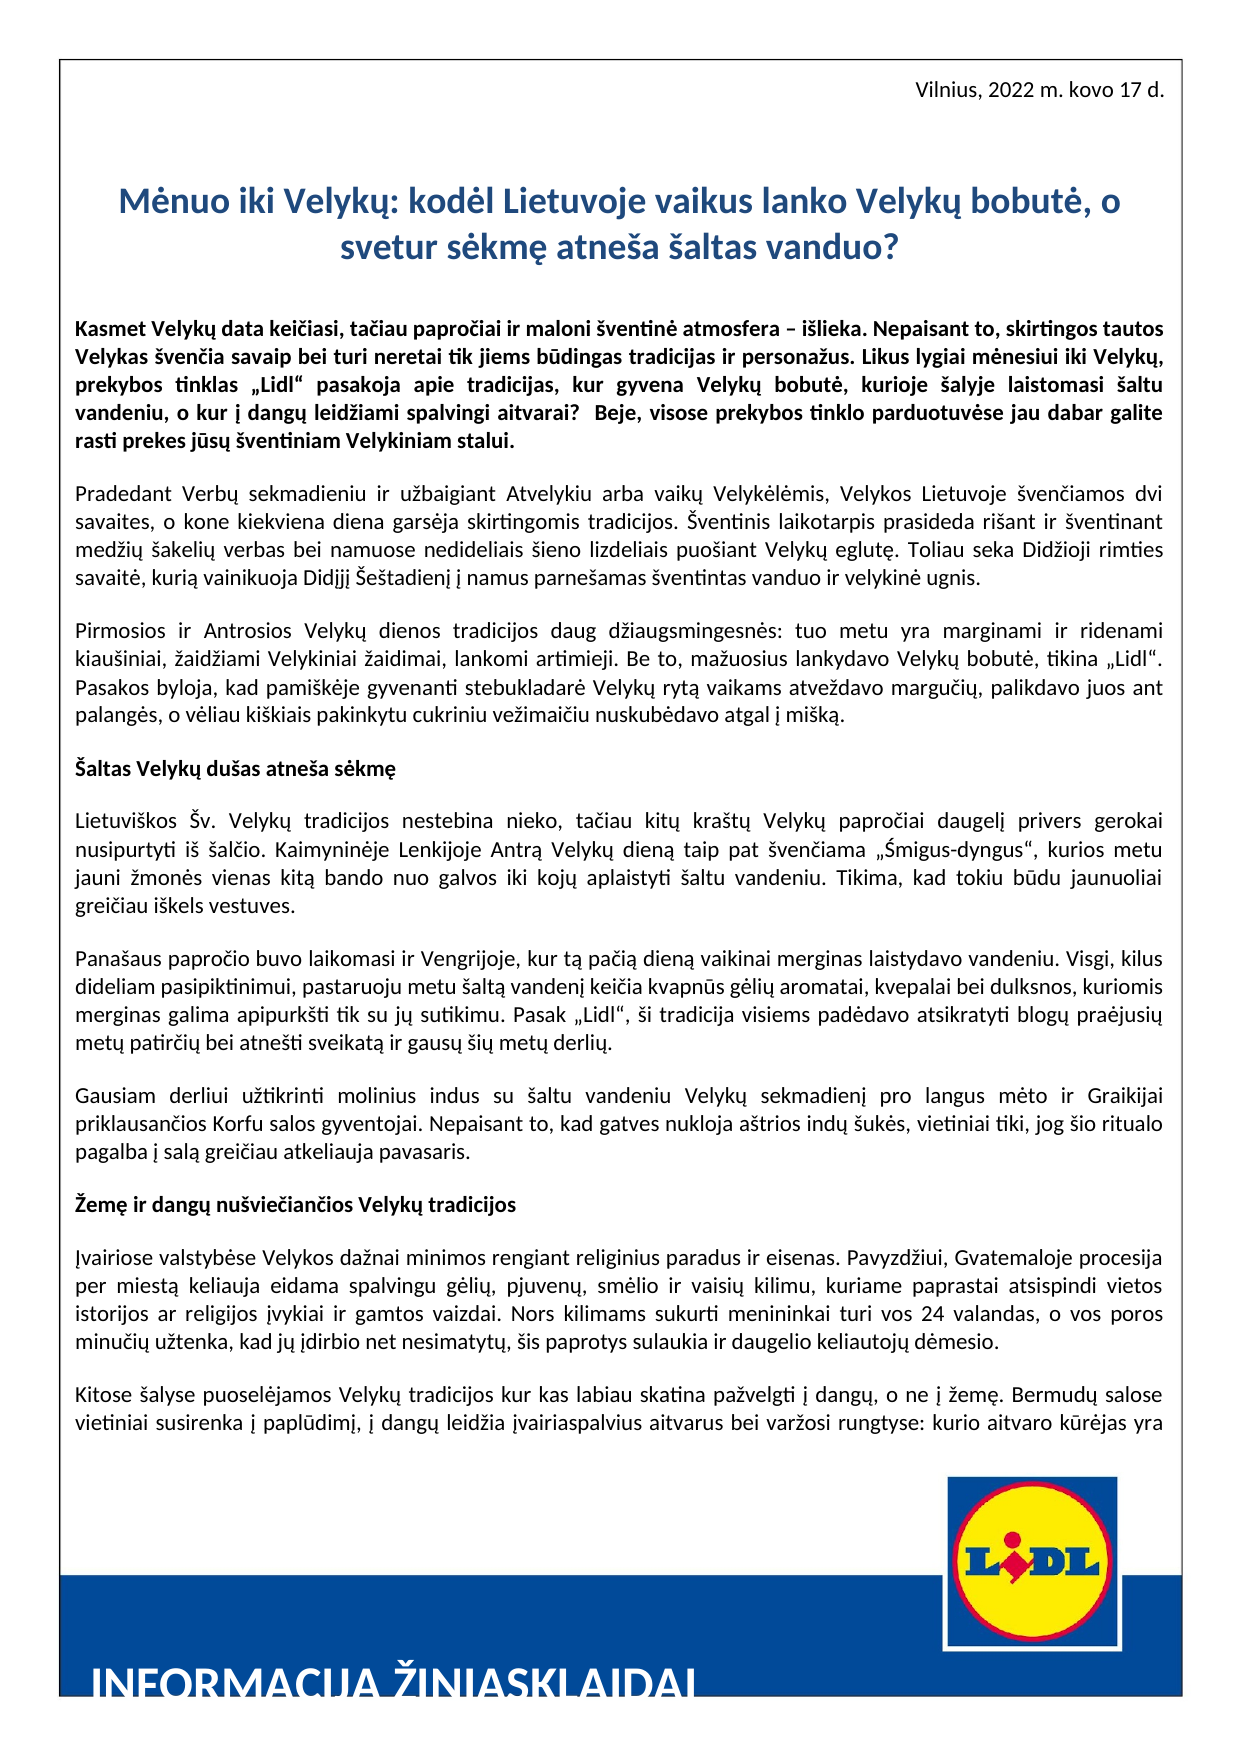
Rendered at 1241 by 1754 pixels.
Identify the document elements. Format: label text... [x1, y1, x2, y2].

text Pirmosios ir Antrosios Velykų dienos tradicijos daug džiaugsmingesnės: tuo metu yra marginami ir ridenami kiaušiniai, žaidžiami Velykiniai žaidimai, lankomi artimieji. Be to, mažuosius lankydavo Velykų bobutė, tikina „Lidl“. Pasakos byloja, kad pamiškėje gyvenanti stebukladarė Velykų rytą vaikams atveždavo margučių, palikdavo juos ant palangės, o vėliau kiškiais pakinkytu cukriniu vežimaičiu nuskubėdavo atgal į mišką. [75, 617, 1165, 729]
text Pradedant Verbų sekmadieniu ir užbaigiant Atvelykiu arba vaikų Velykėlėmis, Velykos Lietuvoje švenčiamos dvi savaites, o kone kiekviena diena garsėja skirtingomis tradicijos. Šventinis laikotarpis prasideda rišant ir šventinant medžių šakelių verbas bei namuose nedideliais šieno lizdeliais puošiant Velykų eglutę. Toliau seka Didžioji rimties savaitė, kurią vainikuoja Didįjį Šeštadienį į namus parnešamas šventintas vanduo ir velykinė ugnis. [75, 479, 1165, 592]
text Žemę ir dangų nušviečiančios Velykų tradicijos [75, 1190, 1165, 1218]
text Panašaus papročio buvo laikomasi ir Vengrijoje, kur tą pačią dieną vaikinai merginas laistydavo vandeniu. Visgi, kilus dideliam pasipiktinimui, pastaruoju metu šaltą vandenį keičia kvapnūs gėlių aromatai, kvepalai bei dulksnos, kuriomis merginas galima apipurkšti tik su jų sutikimu. Pasak „Lidl“, ši tradicija visiems padėdavo atsikratyti blogų praėjusių metų patirčių bei atnešti sveikatą ir gausų šių metų derlių. [75, 944, 1165, 1056]
picture [0, 0, 1241, 1754]
text Gausiam derliui užtikrinti molinius indus su šaltu vandeniu Velykų sekmadienį pro langus mėto ir Graikijai priklausančios Korfu salos gyventojai. Nepaisant to, kad gatves nukloja aštrios indų šukės, vietiniai tiki, jog šio ritualo pagalba į salą greičiau atkeliauja pavasaris. [75, 1081, 1165, 1165]
text Šaltas Velykų dušas atneša sėkmę [75, 754, 1165, 782]
text Vilnius, 2022 m. kovo 17 d. [75, 75, 1165, 103]
text Lietuviškos Šv. Velykų tradicijos nestebina nieko, tačiau kitų kraštų Velykų papročiai daugelį privers gerokai nusipurtyti iš šalčio. Kaimyninėje Lenkijoje Antrą Velykų dieną taip pat švenčiama „Śmigus-dyngus“, kurios metu jauni žmonės vienas kitą bando nuo galvos iki kojų aplaistyti šaltu vandeniu. Tikima, kad tokiu būdu jaunuoliai greičiau iškels vestuves. [75, 807, 1165, 919]
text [75, 1380, 1165, 1436]
text Kasmet Velykų data keičiasi, tačiau papročiai ir maloni šventinė atmosfera – išlieka. Nepaisant to, skirtingos tautos Velykas švenčia savaip bei turi neretai tik jiems būdingas tradicijas ir personažus. Likus lygiai mėnesiui iki Velykų, prekybos tinklas „Lidl“ pasakoja apie tradicijas, kur gyvena Velykų bobutė, kurioje šalyje laistomasi šaltu vandeniu, o kur į dangų leidžiami spalvingi aitvarai? Beje, visose prekybos tinklo parduotuvėse jau dabar galite rasti prekes jūsų šventiniam Velykiniam stalui. [75, 314, 1165, 454]
text Įvairiose valstybėse Velykos dažnai minimos rengiant religinius paradus ir eisenas. Pavyzdžiui, Gvatemaloje procesija per miestą keliauja eidama spalvingu gėlių, pjuvenų, smėlio ir vaisių kilimu, kuriame paprastai atsispindi vietos istorijos ar religijos įvykiai ir gamtos vaizdai. Nors kilimams sukurti menininkai turi vos 24 valandas, o vos poros minučių užtenka, kad jų įdirbio net nesimatytų, šis paprotys sulaukia ir daugelio keliautojų dėmesio. [75, 1243, 1165, 1355]
text Mėnuo iki Velykų: kodėl Lietuvoje vaikus lanko Velykų bobutė, o svetur sėkmę atneša šaltas vanduo? [75, 177, 1165, 268]
